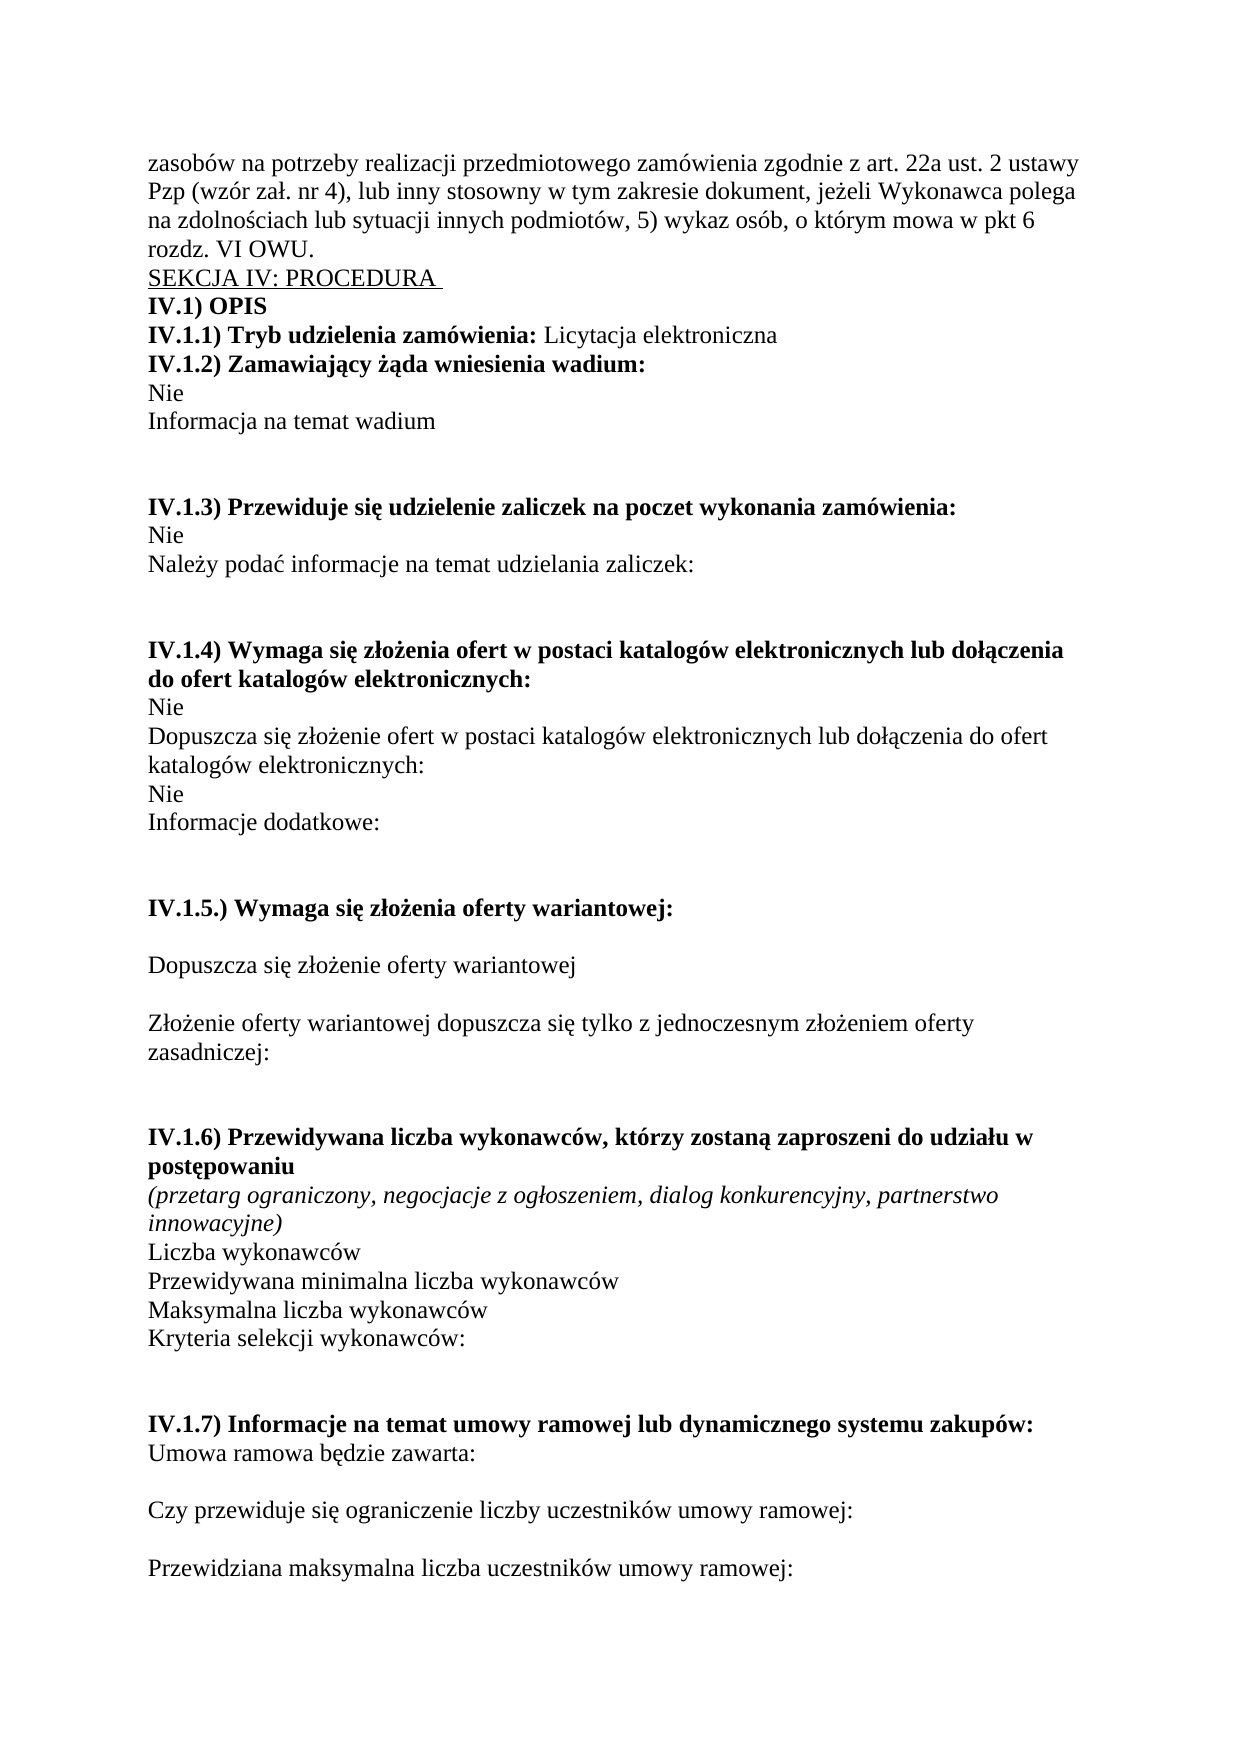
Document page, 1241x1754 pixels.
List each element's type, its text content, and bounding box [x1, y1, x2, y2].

text Nie Informacja na temat wadium [148, 378, 1093, 463]
text Nie Dopuszcza się złożenie ofert w postaci katalogów elektronicznych lub dołączenia do ofert katalogów elektronicznych: Nie Informacje dodatkowe: [148, 692, 1093, 864]
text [148, 148, 1093, 263]
text IV.1.6) Przewidywana liczba wykonawców, którzy zostaną zaproszeni do udziału w postępowaniu (przetarg ograniczony, negocjacje z ogłoszeniem, dialog konkurencyjny, partnerstwo innowacyjne) [148, 1093, 1093, 1237]
text IV.1.7) Informacje na temat umowy ramowej lub dynamicznego systemu zakupów: [148, 1380, 1093, 1438]
text IV.1.3) Przewiduje się udzielenie zaliczek na poczet wykonania zamówienia: [148, 463, 1093, 521]
text Liczba wykonawców Przewidywana minimalna liczba wykonawców Maksymalna liczba wykonawców Kryteria selekcji wykonawców: [148, 1237, 1093, 1380]
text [148, 1438, 1093, 1581]
text SEKCJA IV: PROCEDURA [148, 263, 1093, 291]
text Nie Należy podać informacje na temat udzielania zaliczek: [148, 521, 1093, 606]
text IV.1) OPIS IV.1.1) Tryb udzielenia zamówienia: Licytacja elektroniczna IV.1.2) Zamawiający żąda wniesienia wadium: [148, 291, 1093, 378]
text IV.1.4) Wymaga się złożenia ofert w postaci katalogów elektronicznych lub dołączenia do ofert katalogów elektronicznych: [148, 606, 1093, 692]
text IV.1.5.) Wymaga się złożenia oferty wariantowej: [148, 864, 1093, 922]
text Dopuszcza się złożenie oferty wariantowej Złożenie oferty wariantowej dopuszcza się tylko z jednoczesnym złożeniem oferty zasadniczej: [148, 922, 1093, 1093]
